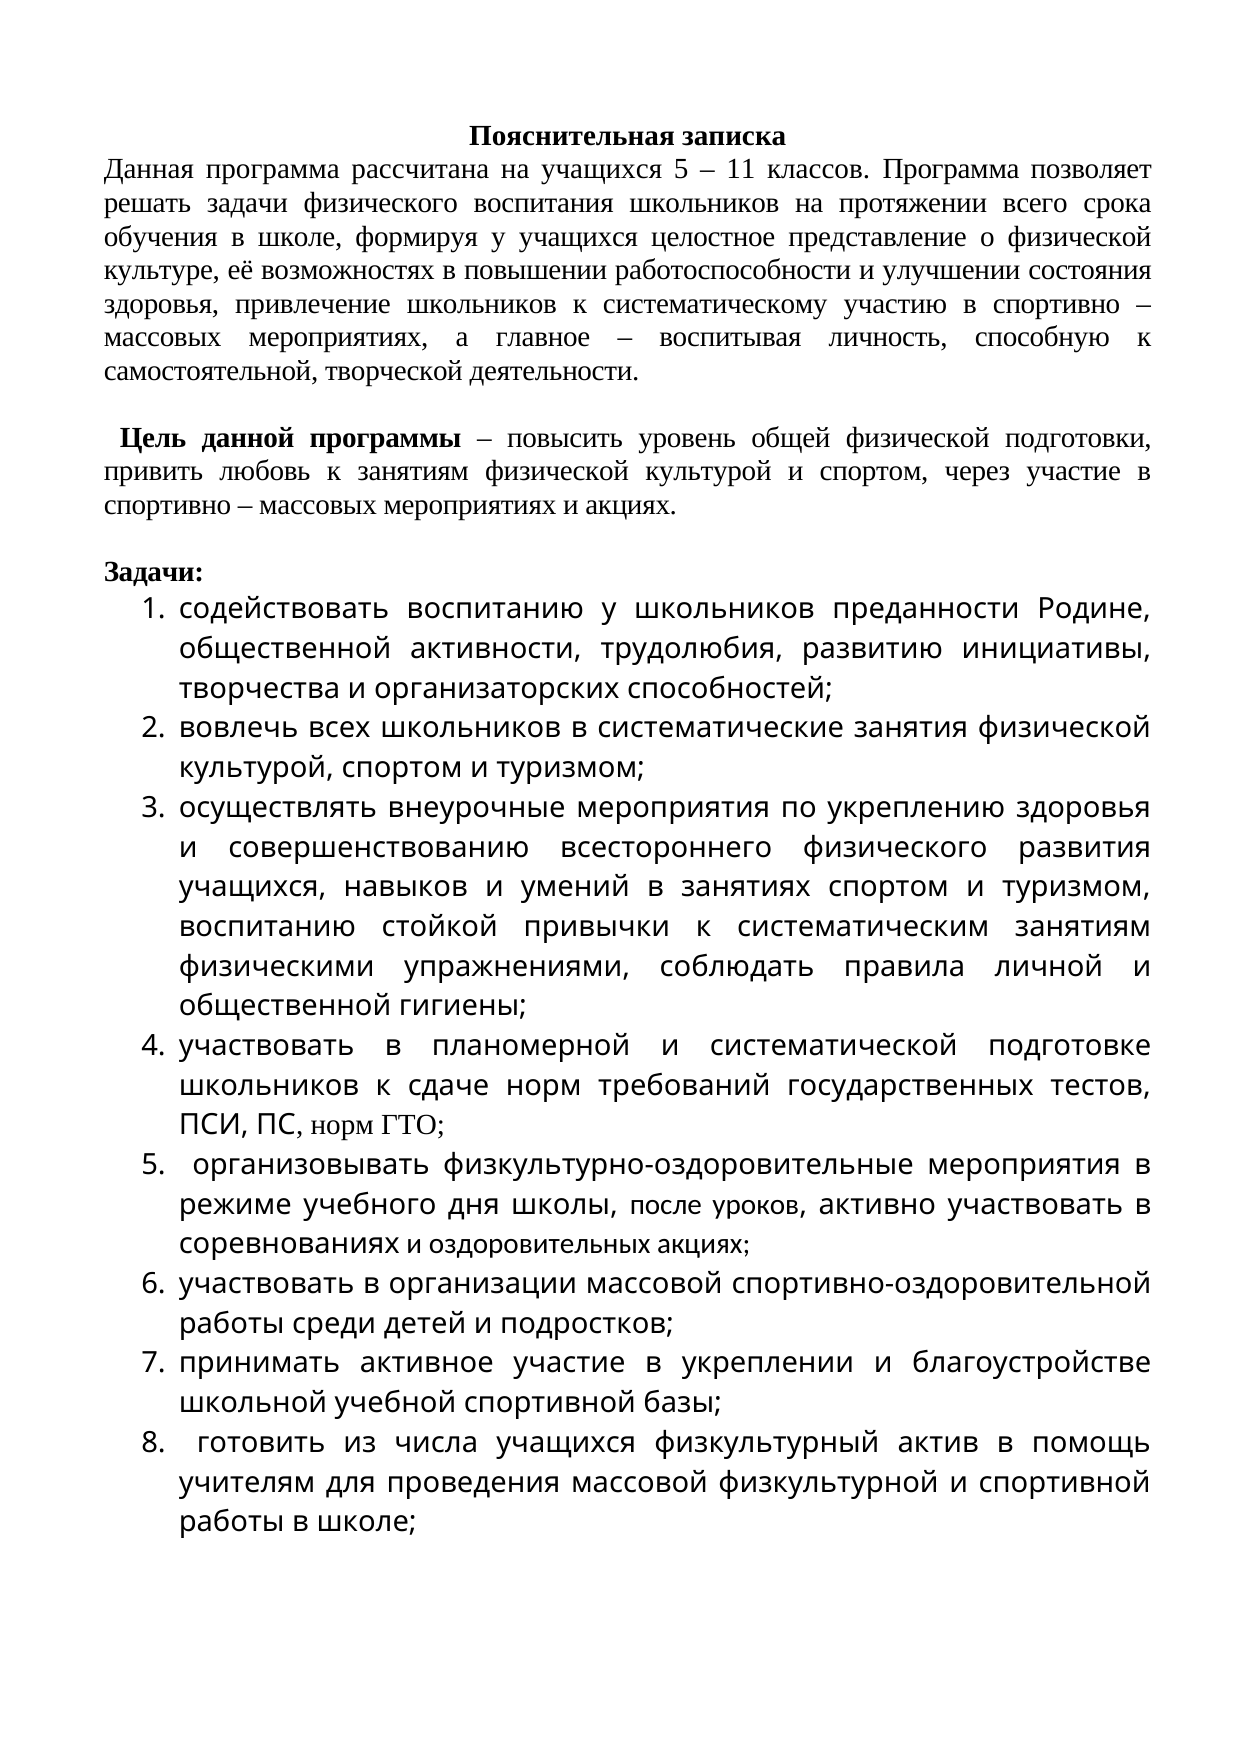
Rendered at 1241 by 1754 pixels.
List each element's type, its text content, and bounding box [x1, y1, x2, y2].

text Задачи: [103, 554, 1152, 588]
list содействовать воспитанию у школьников преданности Родине, общественной активности, трудолюбия, развитию инициативы, творчества и организаторских способностей; [141, 588, 1152, 707]
list принимать активное участие в укреплении и благоустройстве школьной учебной спортивной базы; [141, 1342, 1152, 1421]
list осуществлять внеурочные мероприятия по укреплению здоровья и совершенствованию всестороннего физического развития учащихся, навыков и умений в занятиях спортом и туризмом, воспитанию стойкой привычки к систематическим занятиям физическими упражнениями, соблюдать правила личной и общественной гигиены; [141, 786, 1152, 1024]
list участвовать в организации массовой спортивно-оздоровительной работы среди детей и подростков; [141, 1262, 1152, 1342]
text Данная программа рассчитана на учащихся 5 – 11 классов. Программа позволяет решать задачи физического воспитания школьников на протяжении всего срока обучения в школе, формируя у учащихся целостное представление о физической культуре, её возможностях в повышении работоспособности и улучшении состояния здоровья, привлечение школьников к систематическому участию в спортивно – массовых мероприятиях, а главное – воспитывая личность, способную к самостоятельной, творческой деятельности. [103, 152, 1152, 386]
list участвовать в планомерной и систематической подготовке школьников к сдаче норм требований государственных тестов, ПСИ, ПС, норм ГТО; [141, 1024, 1152, 1143]
text Цель данной программы – повысить уровень общей физической подготовки, привить любовь к занятиям физической культурой и спортом, через участие в спортивно – массовых мероприятиях и акциях. [103, 420, 1152, 521]
list организовывать физкультурно-оздоровительные мероприятия в режиме учебного дня школы, после уроков, активно участвовать в соревнованиях и оздоровительных акциях; [141, 1143, 1152, 1262]
list готовить из числа учащихся физкультурный актив в помощь учителям для проведения массовой физкультурной и спортивной работы в школе; [141, 1421, 1152, 1540]
list вовлечь всех школьников в систематические занятия физической культурой, спортом и туризмом; [141, 707, 1152, 786]
text Пояснительная записка [103, 118, 1152, 152]
